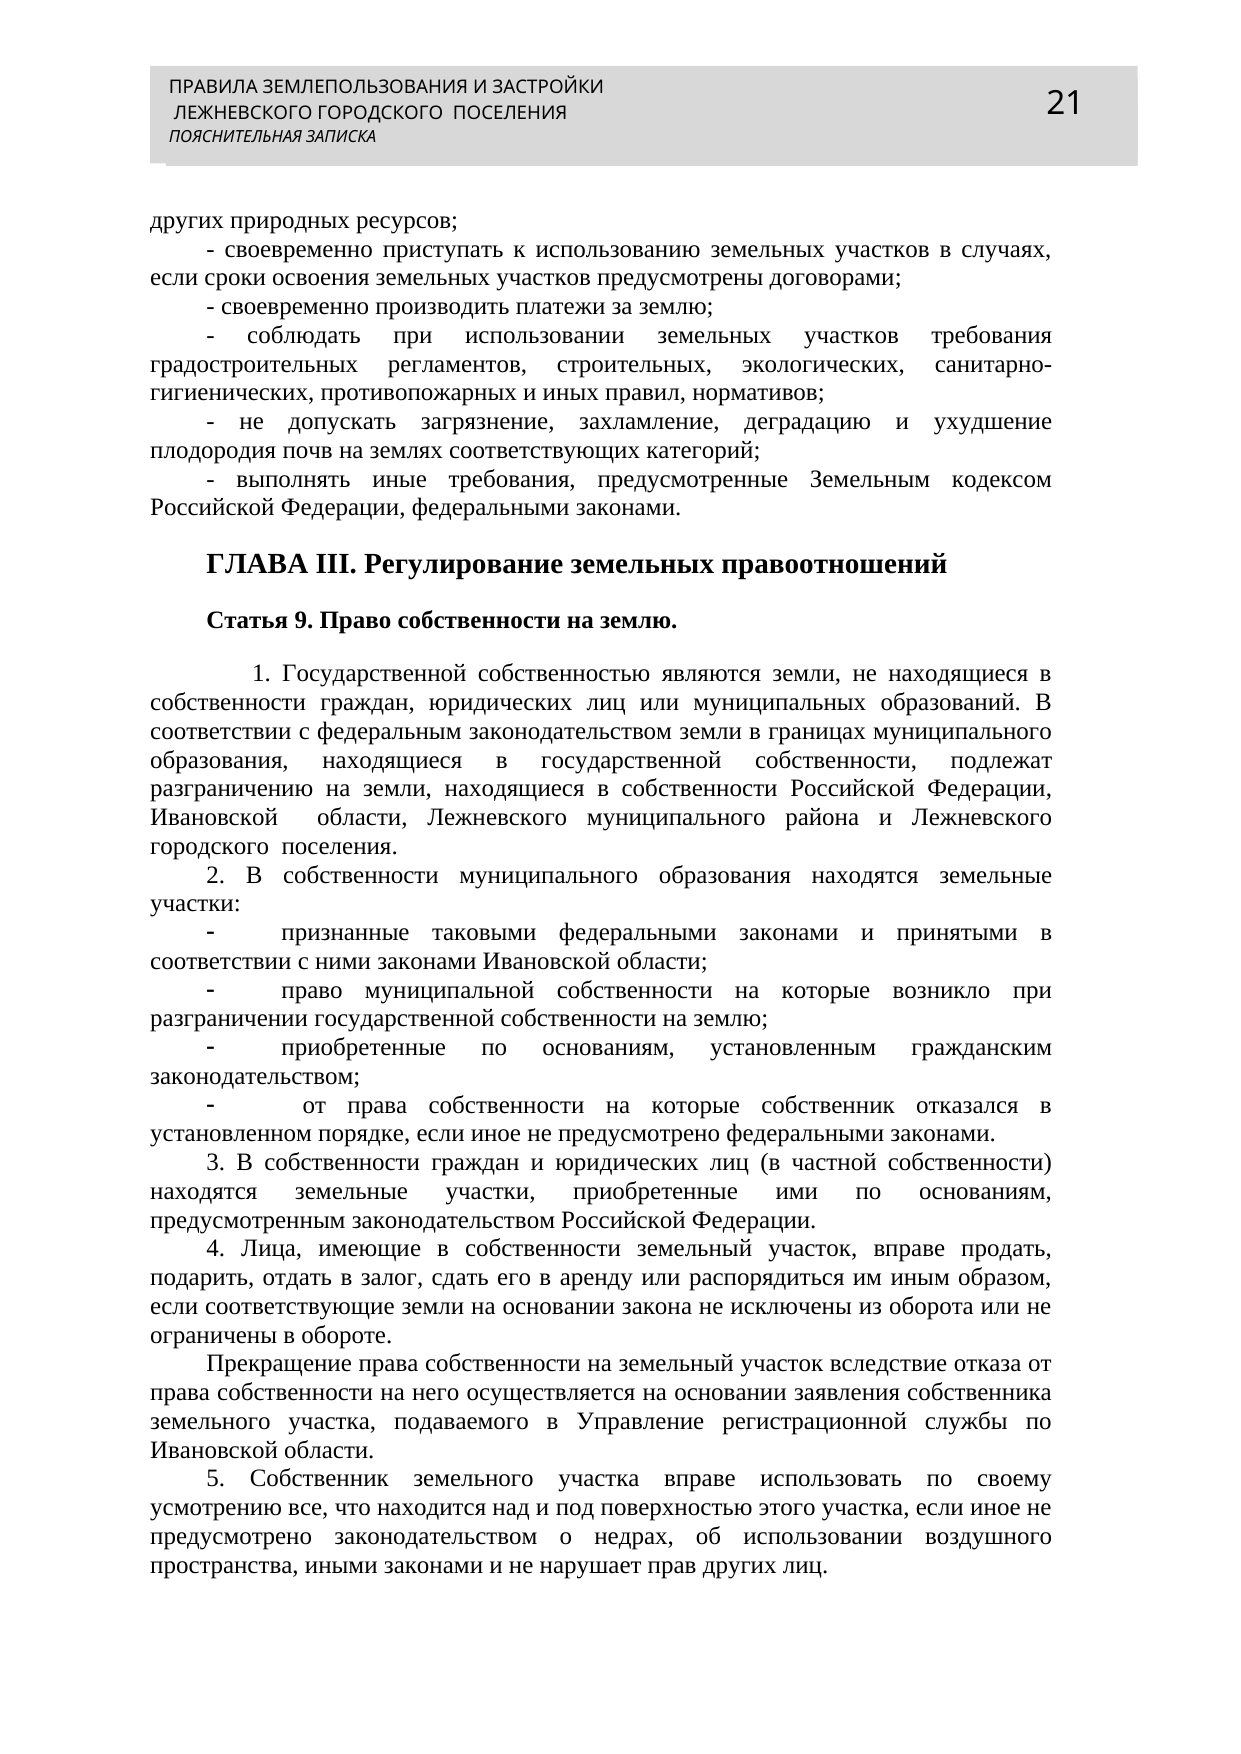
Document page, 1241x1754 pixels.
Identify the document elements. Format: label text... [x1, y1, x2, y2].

text - своевременно приступать к использованию земельных участков в случаях, если сроки освоения земельных участков предусмотрены договорами; [150, 234, 1053, 291]
text - своевременно производить платежи за землю; [150, 291, 1053, 320]
text - осуществлять мероприятия по охране земель, лесов, водных объектов и других природных ресурсов; [150, 205, 1053, 234]
list от права собственности на которые собственник отказался в установленном порядке, если иное не предусмотрено федеральными законами. [150, 1090, 1053, 1147]
text Статья 9. Право собственности на землю. [150, 605, 1053, 633]
list приобретенные по основаниям, установленным гражданским законодательством; [150, 1032, 1053, 1090]
text - выполнять иные требования, предусмотренные Земельным кодексом Российской Федерации, федеральными законами. [150, 464, 1053, 521]
text Прекращение права собственности на земельный участок вследствие отказа от права собственности на него осуществляется на основании заявления собственника земельного участка, подаваемого в Управление регистрационной службы по Ивановской области. [150, 1348, 1053, 1463]
text 5. Собственник земельного участка вправе использовать по своему усмотрению все, что находится над и под поверхностью этого участка, если иное не предусмотрено законодательством о недрах, об использовании воздушного пространства, иными законами и не нарушает прав других лиц. [150, 1463, 1053, 1578]
list право муниципальной собственности на которые возникло при разграничении государственной собственности на землю; [150, 975, 1053, 1032]
text 2. В собственности муниципального образования находятся земельные участки: [150, 860, 1053, 917]
list признанные таковыми федеральными законами и принятыми в соответствии с ними законами Ивановской области; [150, 917, 1053, 975]
text - не допускать загрязнение, захламление, деградацию и ухудшение плодородия почв на землях соответствующих категорий; [150, 406, 1053, 464]
text ГЛАВА III. Регулирование земельных правоотношений [150, 546, 1053, 580]
text - соблюдать при использовании земельных участков требования градостроительных регламентов, строительных, экологических, санитарно-гигиенических, противопожарных и иных правил, нормативов; [150, 320, 1053, 406]
text 3. В собственности граждан и юридических лиц (в частной собственности) находятся земельные участки, приобретенные ими по основаниям, предусмотренным законодательством Российской Федерации. [150, 1147, 1053, 1233]
text 1. Государственной собственностью являются земли, не находящиеся в собственности граждан, юридических лиц или муниципальных образований. В соответствии с федеральным законодательством земли в границах муниципального образования, находящиеся в государственной собственности, подлежат разграничению на земли, находящиеся в собственности Российской Федерации, Ивановской области, Лежневского муниципального района и Лежневского городского поселения. [150, 658, 1053, 860]
text 4. Лица, имеющие в собственности земельный участок, вправе продать, подарить, отдать в залог, сдать его в аренду или распорядиться им иным образом, если соответствующие земли на основании закона не исключены из оборота или не ограничены в обороте. [150, 1233, 1053, 1348]
